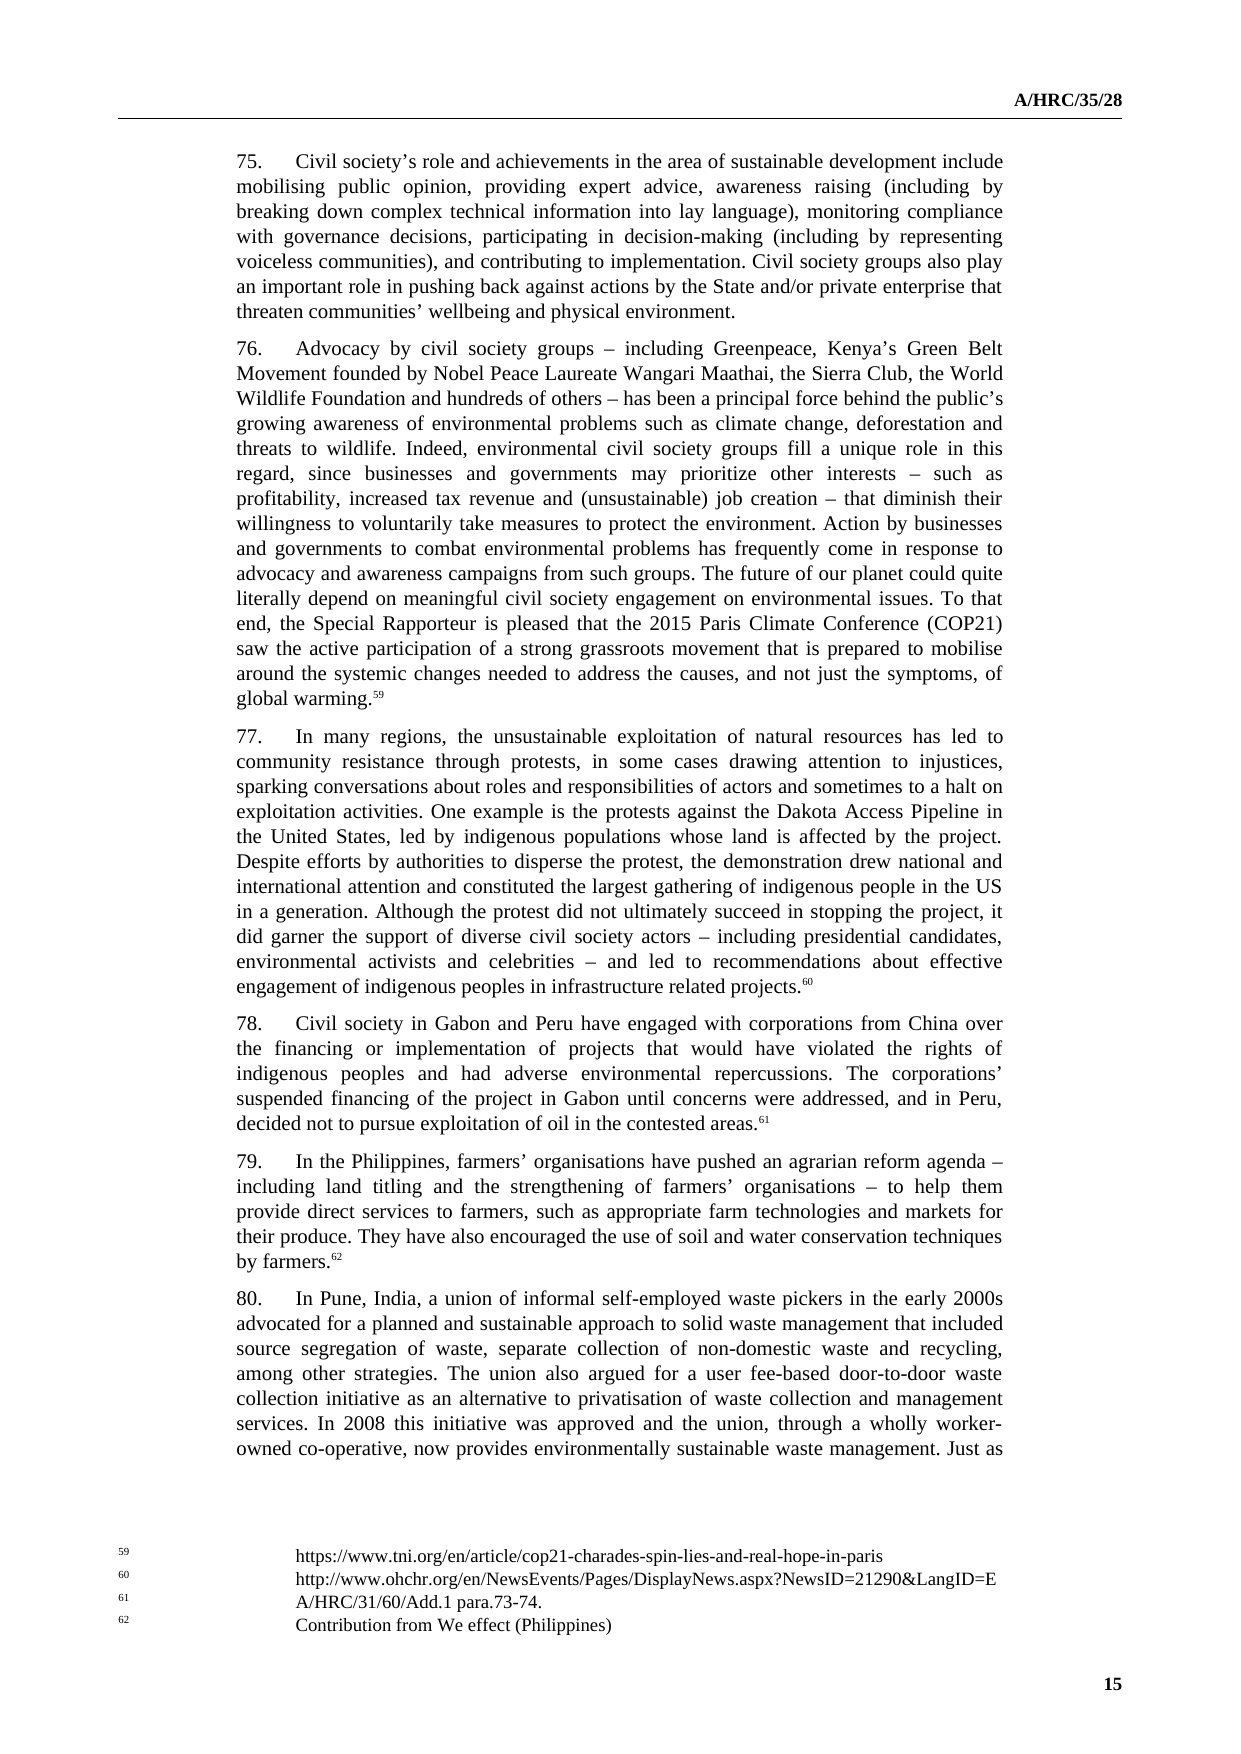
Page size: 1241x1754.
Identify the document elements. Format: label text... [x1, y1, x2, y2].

text 79. In the Philippines, farmers’ organisations have pushed an agrarian reform agenda – including land titling and the strengthening of farmers’ organisations – to help them provide direct services to farmers, such as appropriate farm technologies and markets for their produce. They have also encouraged the use of soil and water conservation techniques by farmers. [236, 1148, 1004, 1273]
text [236, 1285, 1004, 1460]
text 78. Civil society in Gabon and Peru have engaged with corporations from China over the financing or implementation of projects that would have violated the rights of indigenous peoples and had adverse environmental repercussions. The corporations’ suspended financing of the project in Gabon until concerns were addressed, and in Peru, decided not to pursue exploitation of oil in the contested areas. [236, 1010, 1004, 1135]
text 77. In many regions, the unsustainable exploitation of natural resources has led to community resistance through protests, in some cases drawing attention to injustices, sparking conversations about roles and responsibilities of actors and sometimes to a halt on exploitation activities. One example is the protests against the Dakota Access Pipeline in the United States, led by indigenous populations whose land is affected by the project. Despite efforts by authorities to disperse the protest, the demonstration drew national and international attention and constituted the largest gathering of indigenous people in the US in a generation. Although the protest did not ultimately succeed in stopping the project, it did garner the support of diverse civil society actors – including presidential candidates, environmental activists and celebrities – and led to recommendations about effective engagement of indigenous peoples in infrastructure related projects. [236, 723, 1004, 998]
text 76. Advocacy by civil society groups – including Greenpeace, Kenya’s Green Belt Movement founded by Nobel Peace Laureate Wangari Maathai, the Sierra Club, the World Wildlife Foundation and hundreds of others – has been a principal force behind the public’s growing awareness of environmental problems such as climate change, deforestation and threats to wildlife. Indeed, environmental civil society groups fill a unique role in this regard, since businesses and governments may prioritize other interests – such as profitability, increased tax revenue and (unsustainable) job creation – that diminish their willingness to voluntarily take measures to protect the environment. Action by businesses and governments to combat environmental problems has frequently come in response to advocacy and awareness campaigns from such groups. The future of our planet could quite literally depend on meaningful civil society engagement on environmental issues. To that end, the Special Rapporteur is pleased that the 2015 Paris Climate Conference (COP21) saw the active participation of a strong grassroots movement that is prepared to mobilise around the systemic changes needed to address the causes, and not just the symptoms, of global warming. [236, 335, 1004, 710]
text 75. Civil society’s role and achievements in the area of sustainable development include mobilising public opinion, providing expert advice, awareness raising (including by breaking down complex technical information into lay language), monitoring compliance with governance decisions, participating in decision-making (including by representing voiceless communities), and contributing to implementation. Civil society groups also play an important role in pushing back against actions by the State and/or private enterprise that threaten communities’ wellbeing and physical environment. [236, 148, 1004, 323]
